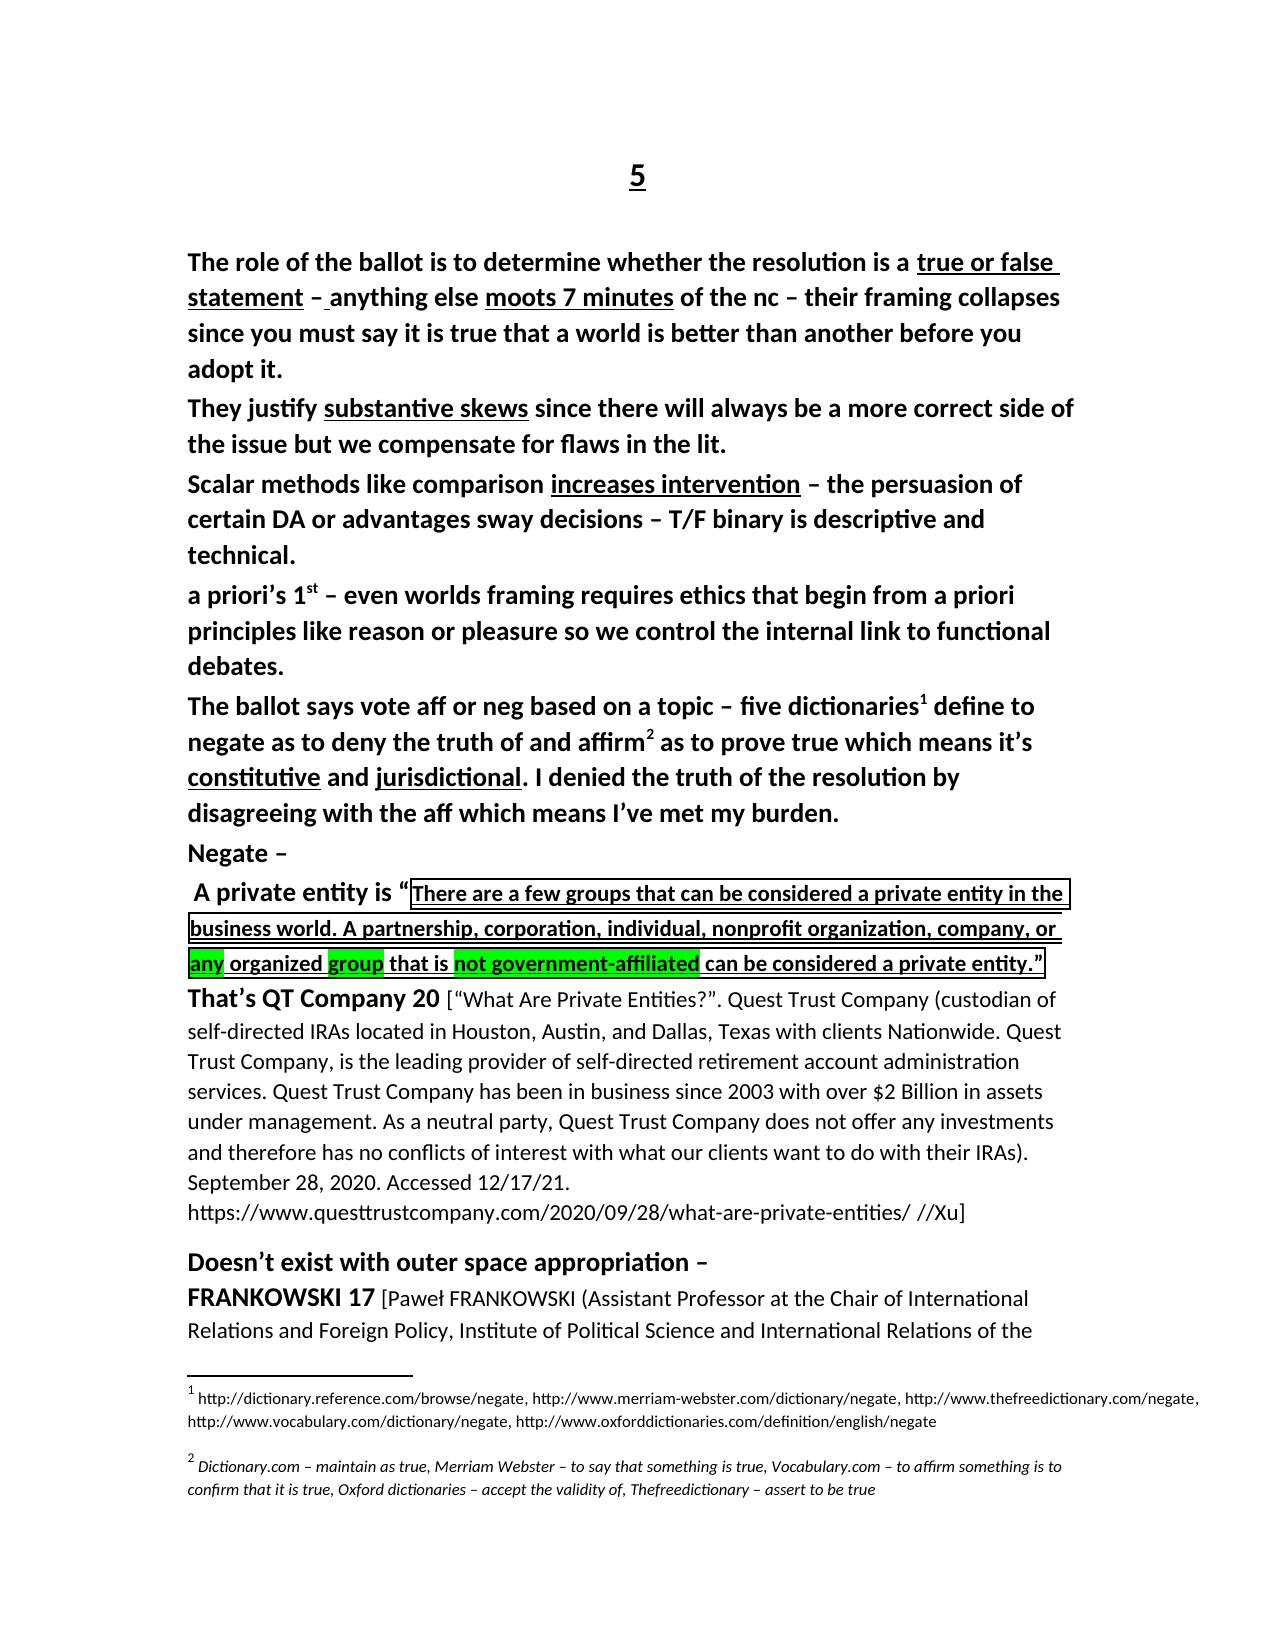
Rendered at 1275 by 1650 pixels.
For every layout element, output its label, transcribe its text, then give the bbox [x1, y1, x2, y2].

subtitle A private entity is “There are a few groups that can be considered a private entity in the business world. A partnership, corporation, individual, nonprofit organization, company, or any organized group that is not government-affiliated can be considered a private entity.” [187, 876, 1087, 979]
subtitle Doesn’t exist with outer space appropriation – [187, 1245, 1087, 1278]
subtitle 5 [187, 154, 1087, 195]
subtitle The ballot says vote aff or neg based on a topic – five dictionaries define to negate as to deny the truth of and affirm as to prove true which means it’s constitutive and jurisdictional. I denied the truth of the resolution by disagreeing with the aff which means I’ve met my burden. [187, 689, 1087, 829]
subtitle Scalar methods like comparison increases intervention – the persuasion of certain DA or advantages sway decisions – T/F binary is descriptive and technical. [187, 467, 1087, 571]
text That’s QT Company 20 [“What Are Private Entities?”. Quest Trust Company (custodian of self-directed IRAs located in Houston, Austin, and Dallas, Texas with clients Nationwide. Quest Trust Company, is the leading provider of self-directed retirement account administration services. Quest Trust Company has been in business since 2003 with over $2 Billion in assets under management. As a neutral party, Quest Trust Company does not offer any investments and therefore has no conflicts of interest with what our clients want to do with their IRAs). September 28, 2020. Accessed 12/17/21. https://www.questtrustcompany.com/2020/09/28/what-are-private-entities/ //Xu] [187, 982, 1087, 1226]
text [187, 1281, 1087, 1344]
subtitle The role of the ballot is to determine whether the resolution is a true or false statement – anything else moots 7 minutes of the nc – their framing collapses since you must say it is true that a world is better than another before you adopt it. [187, 245, 1087, 385]
subtitle Negate – [187, 836, 1087, 869]
subtitle They justify substantive skews since there will always be a more correct side of the issue but we compensate for flaws in the lit. [187, 392, 1087, 460]
subtitle a priori’s 1st – even worlds framing requires ethics that begin from a priori principles like reason or pleasure so we control the internal link to functional debates. [187, 578, 1087, 682]
